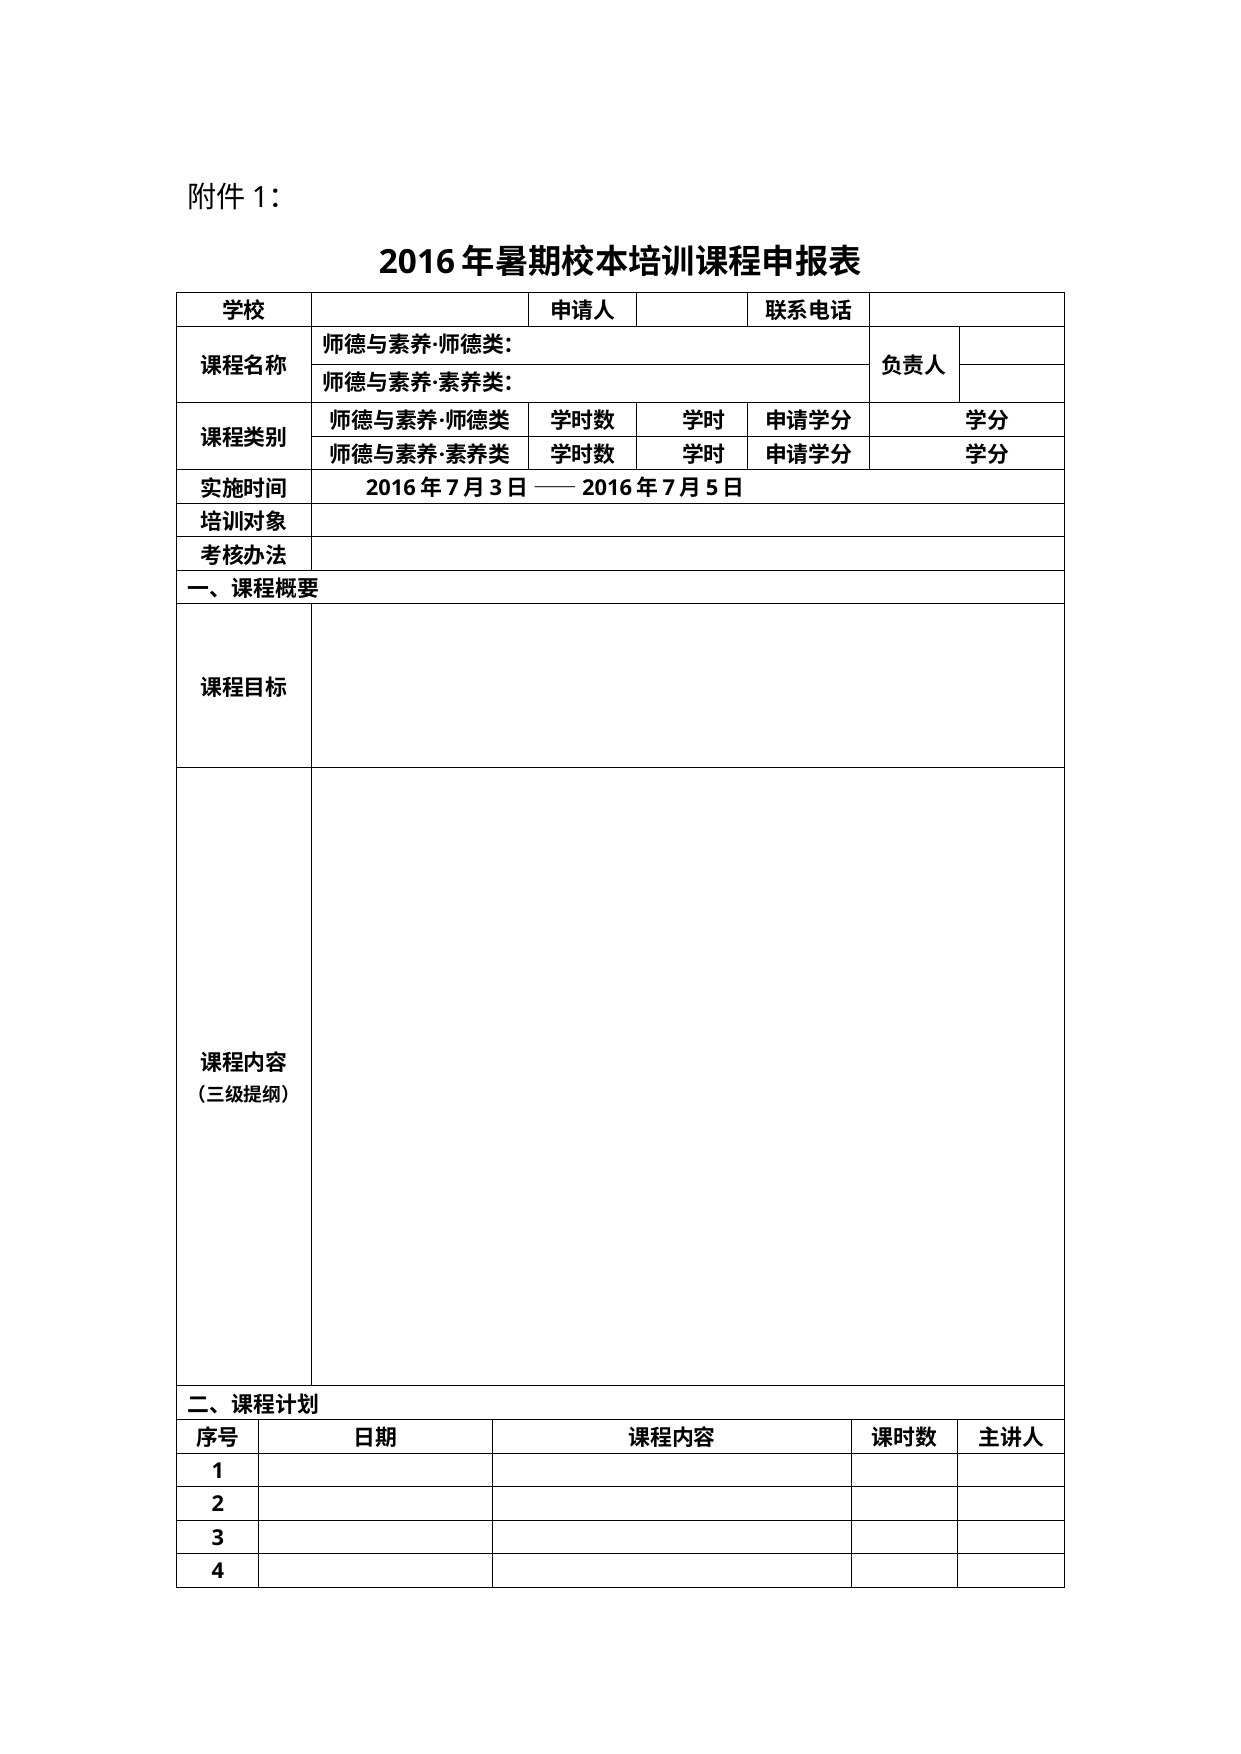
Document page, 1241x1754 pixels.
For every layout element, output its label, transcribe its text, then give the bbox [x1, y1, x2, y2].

table_cell 课时数 [852, 1420, 957, 1452]
table_cell 考核办法 [177, 537, 311, 570]
table_cell 学时 [637, 403, 747, 436]
table_cell [312, 768, 1064, 1385]
table_cell 1 [177, 1454, 258, 1486]
table_cell [958, 1521, 1064, 1553]
table_header [870, 293, 1064, 326]
table_cell 4 [177, 1554, 258, 1587]
table_cell 一、课程概要 [177, 571, 1064, 603]
table_cell [960, 365, 1064, 402]
table_cell [259, 1521, 492, 1553]
table_cell [312, 504, 1064, 536]
table_header 申请人 [529, 293, 636, 326]
table_header 学校 [177, 293, 311, 326]
table_cell 培训对象 [177, 504, 311, 536]
table_cell [960, 327, 1064, 364]
table_cell 申请学分 [748, 437, 869, 469]
table_cell 课程目标 [177, 604, 311, 767]
table_cell 学时 [637, 437, 747, 469]
table_cell [958, 1487, 1064, 1519]
table_cell [259, 1554, 492, 1587]
table_cell 师德与素养·素养类 [312, 437, 528, 469]
table_cell 师德与素养·素养类： [312, 365, 869, 402]
table_cell [259, 1454, 492, 1486]
table_cell [493, 1554, 851, 1587]
table_cell [493, 1521, 851, 1553]
table_cell 学时数 [529, 437, 636, 469]
table_cell 课程类别 [177, 403, 311, 469]
table_cell [312, 537, 1064, 570]
table_cell 3 [177, 1521, 258, 1553]
table_cell [312, 604, 1064, 767]
table_cell 申请学分 [748, 403, 869, 436]
table_header [637, 293, 747, 326]
table_cell 实施时间 [177, 470, 311, 503]
table_cell 师德与素养·师德类 [312, 403, 528, 436]
table_cell 序号 [177, 1420, 258, 1452]
table_cell [493, 1487, 851, 1519]
table_cell [852, 1487, 957, 1519]
table_cell [958, 1554, 1064, 1587]
table_cell 二、课程计划 [177, 1386, 1064, 1419]
table_cell 学分 [870, 403, 1064, 436]
text 2016年暑期校本培训课程申报表 [187, 227, 1053, 292]
table_cell [852, 1521, 957, 1553]
table_cell 2 [177, 1487, 258, 1519]
table_cell 课程内容 [493, 1420, 851, 1452]
table_cell 课程内容 （三级提纲） [177, 768, 311, 1385]
table_cell 师德与素养·师德类： [312, 327, 869, 364]
text 附件1： [187, 162, 1053, 227]
table_cell [259, 1487, 492, 1519]
table_cell 课程名称 [177, 327, 311, 402]
table_cell [852, 1454, 957, 1486]
table_header 联系电话 [748, 293, 869, 326]
table_header [312, 293, 528, 326]
table_cell [958, 1454, 1064, 1486]
table_cell [493, 1454, 851, 1486]
table_cell 学时数 [529, 403, 636, 436]
table_cell 学分 [870, 437, 1064, 469]
table_cell 日期 [259, 1420, 492, 1452]
table_cell 2016年7月3日 —— 2016年7月5日 [312, 470, 1064, 503]
table_cell 主讲人 [958, 1420, 1064, 1452]
table_cell [852, 1554, 957, 1587]
table_cell 负责人 [870, 327, 959, 402]
